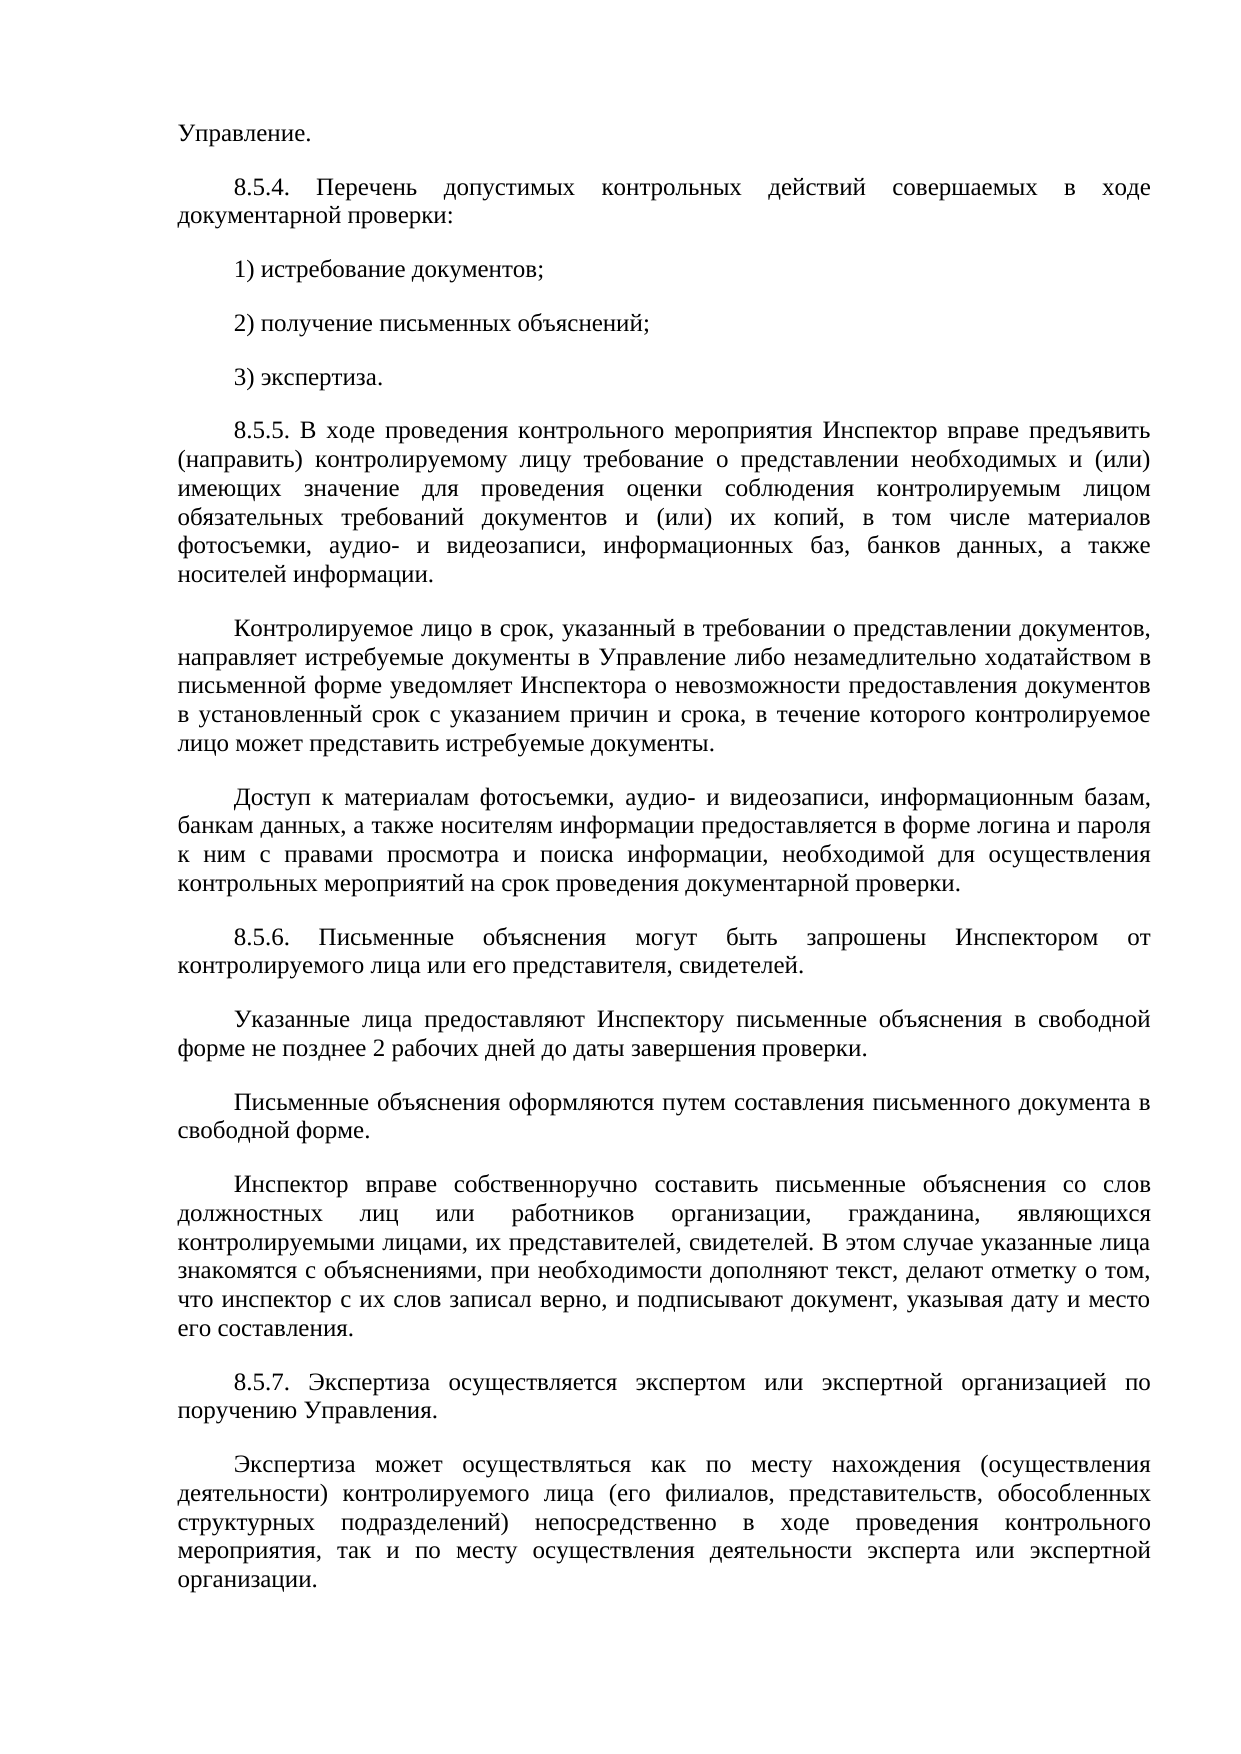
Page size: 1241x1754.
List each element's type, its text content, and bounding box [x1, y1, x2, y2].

text 2) получение письменных объяснений; [177, 308, 1152, 337]
text Инспектор вправе собственноручно составить письменные объяснения со слов должностных лиц или работников организации, гражданина, являющихся контролируемыми лицами, их представителей, свидетелей. В этом случае указанные лица знакомятся с объяснениями, при необходимости дополняют текст, делают отметку о том, что инспектор с их слов записал верно, и подписывают документ, указывая дату и место его составления. [177, 1169, 1152, 1342]
text Письменные объяснения оформляются путем составления письменного документа в свободной форме. [177, 1087, 1152, 1144]
text 8.5.4. Перечень допустимых контрольных действий совершаемых в ходе документарной проверки: [177, 172, 1152, 229]
text Указанные лица предоставляют Инспектору письменные объяснения в свободной форме не позднее 2 рабочих дней до даты завершения проверки. [177, 1004, 1152, 1062]
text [177, 118, 1152, 147]
text Доступ к материалам фотосъемки, аудио- и видеозаписи, информационным базам, банкам данных, а также носителям информации предоставляется в форме логина и пароля к ним с правами просмотра и поиска информации, необходимой для осуществления контрольных мероприятий на срок проведения документарной проверки. [177, 782, 1152, 897]
text 8.5.7. Экспертиза осуществляется экспертом или экспертной организацией по поручению Управления. [177, 1367, 1152, 1424]
text Экспертиза может осуществляться как по месту нахождения (осуществления деятельности) контролируемого лица (его филиалов, представительств, обособленных структурных подразделений) непосредственно в ходе проведения контрольного мероприятия, так и по месту осуществления деятельности эксперта или экспертной организации. [177, 1449, 1152, 1593]
text 1) истребование документов; [177, 254, 1152, 283]
text 8.5.5. В ходе проведения контрольного мероприятия Инспектор вправе предъявить (направить) контролируемому лицу требование о представлении необходимых и (или) имеющих значение для проведения оценки соблюдения контролируемым лицом обязательных требований документов и (или) их копий, в том числе материалов фотосъемки, аудио- и видеозаписи, информационных баз, банков данных, а также носителей информации. [177, 416, 1152, 588]
text 8.5.6. Письменные объяснения могут быть запрошены Инспектором от контролируемого лица или его представителя, свидетелей. [177, 922, 1152, 979]
text Контролируемое лицо в срок, указанный в требовании о представлении документов, направляет истребуемые документы в Управление либо незамедлительно ходатайством в письменной форме уведомляет Инспектора о невозможности предоставления документов в установленный срок с указанием причин и срока, в течение которого контролируемое лицо может представить истребуемые документы. [177, 613, 1152, 757]
text 3) экспертиза. [177, 362, 1152, 391]
